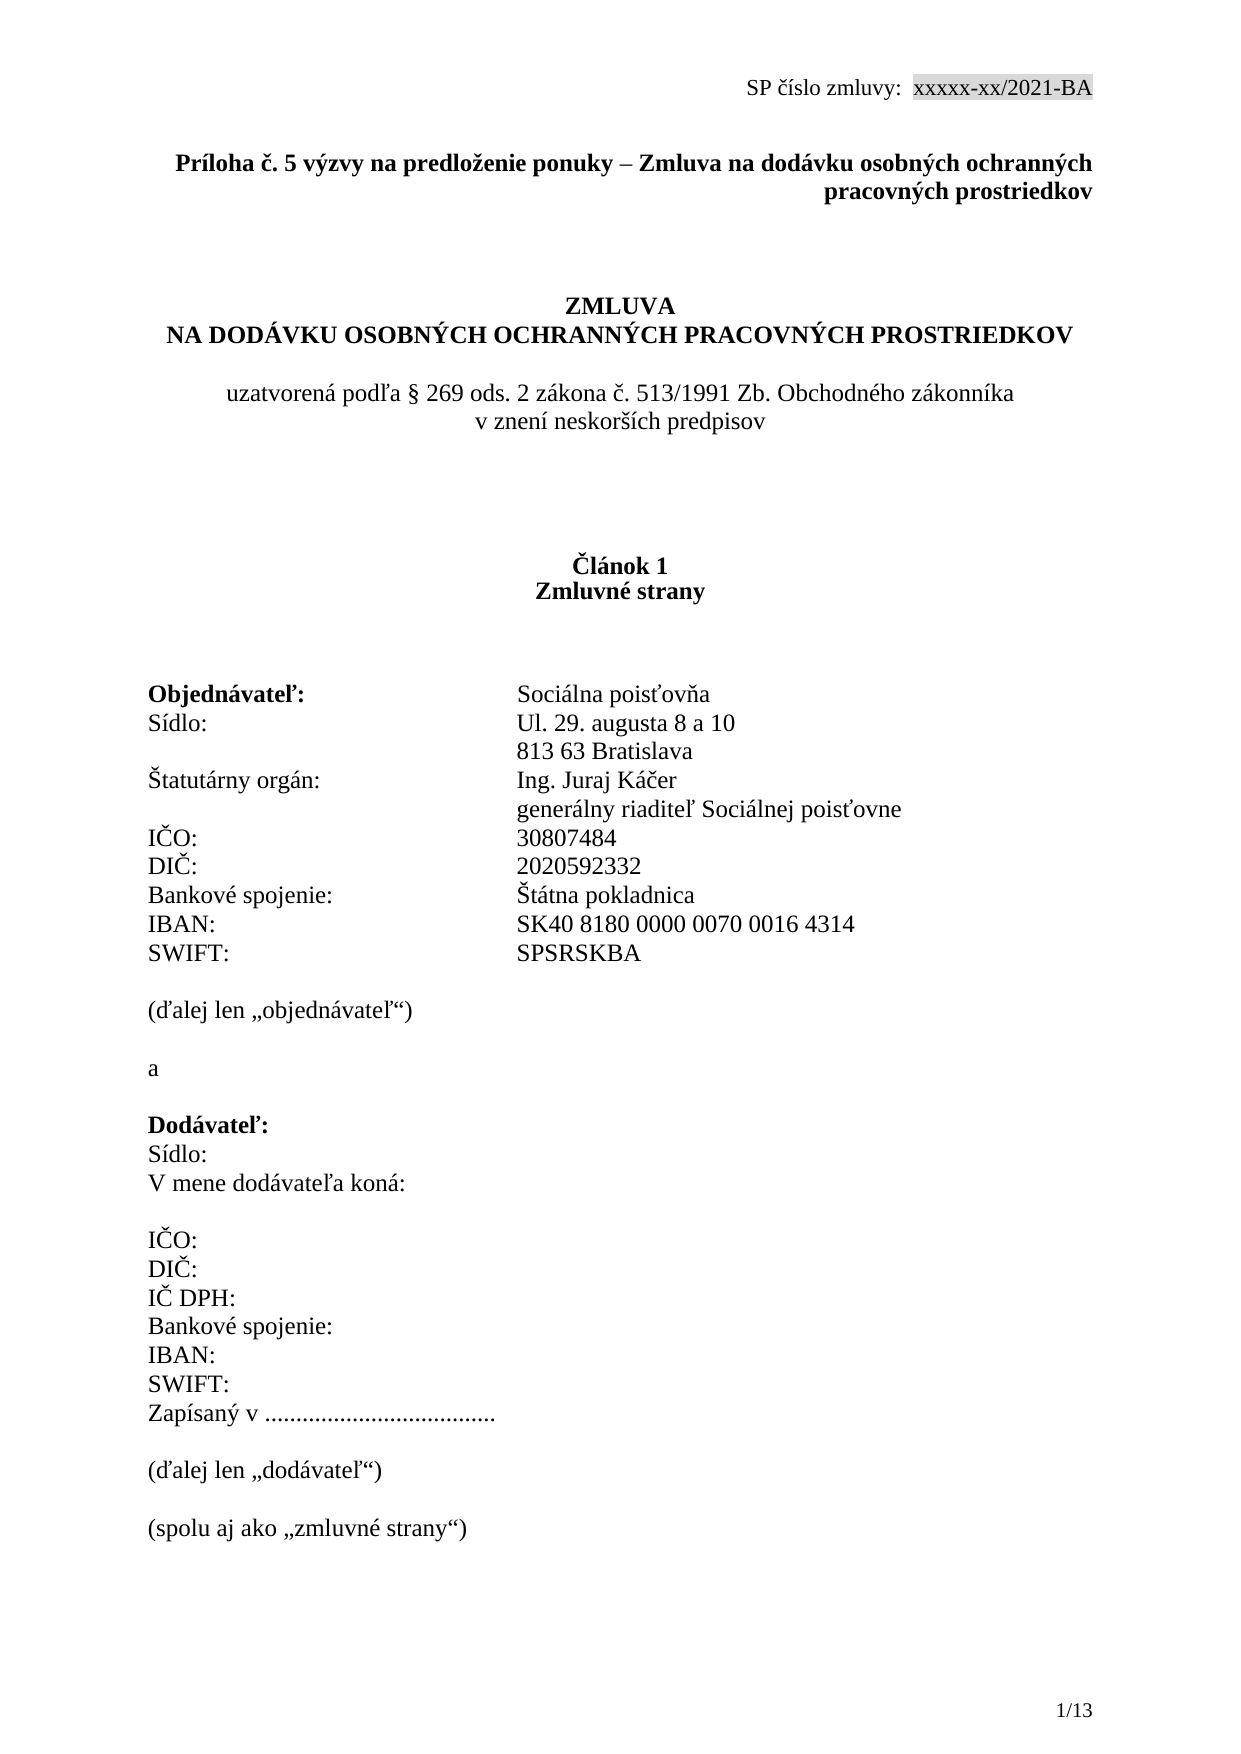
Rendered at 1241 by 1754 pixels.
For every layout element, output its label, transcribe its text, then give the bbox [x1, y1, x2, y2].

text (ďalej len „objednávateľ“) [148, 995, 1092, 1024]
text Príloha č. 5 výzvy na predloženie ponuky – Zmluva na dodávku osobných ochranných pracovných prostriedkov [148, 148, 1092, 205]
text IBAN: [148, 1340, 1092, 1369]
text uzatvorená podľa § 269 ods. 2 zákona č. 513/1991 Zb. Obchodného zákonníka [148, 378, 1092, 406]
text (ďalej len „dodávateľ“) [148, 1455, 1092, 1484]
text SWIFT: SPSRSKBA [148, 938, 1092, 966]
text V mene dodávateľa koná: [148, 1168, 1092, 1196]
text Zapísaný v ..................................... [148, 1398, 1092, 1426]
text v znení neskorších predpisov [148, 406, 1092, 435]
text Štatutárny orgán: Ing. Juraj Káčer [148, 765, 1092, 794]
text Zmluvné strany [148, 580, 1092, 605]
text Sídlo: [148, 1139, 1092, 1168]
text DIČ: 2020592332 [148, 851, 1092, 880]
text Bankové spojenie: [148, 1311, 1092, 1340]
text DIČ: [148, 1254, 1092, 1283]
text IČ DPH: [148, 1283, 1092, 1311]
text na dodávku osobných ochranných pracovných prostriedkov [148, 320, 1092, 349]
text Sídlo: Ul. 29. augusta 8 a 10 [148, 708, 1092, 736]
text Dodávateľ: [148, 1110, 1092, 1139]
text IBAN: SK40 8180 0000 0070 0016 4314 [148, 909, 1092, 938]
text zMLUVA [148, 291, 1092, 320]
text IČO: 30807484 [148, 823, 1092, 851]
text (spolu aj ako „zmluvné strany“) [148, 1513, 1092, 1541]
text generálny riaditeľ Sociálnej poisťovne [148, 794, 1092, 823]
text SWIFT: [148, 1369, 1092, 1398]
text IČO: [148, 1225, 1092, 1254]
text Objednávateľ: Sociálna poisťovňa [148, 679, 1092, 708]
text Článok 1 [148, 555, 1092, 580]
text Bankové spojenie: Štátna pokladnica [148, 880, 1092, 909]
text a [148, 1053, 1092, 1081]
text 813 63 Bratislava [148, 736, 1092, 765]
